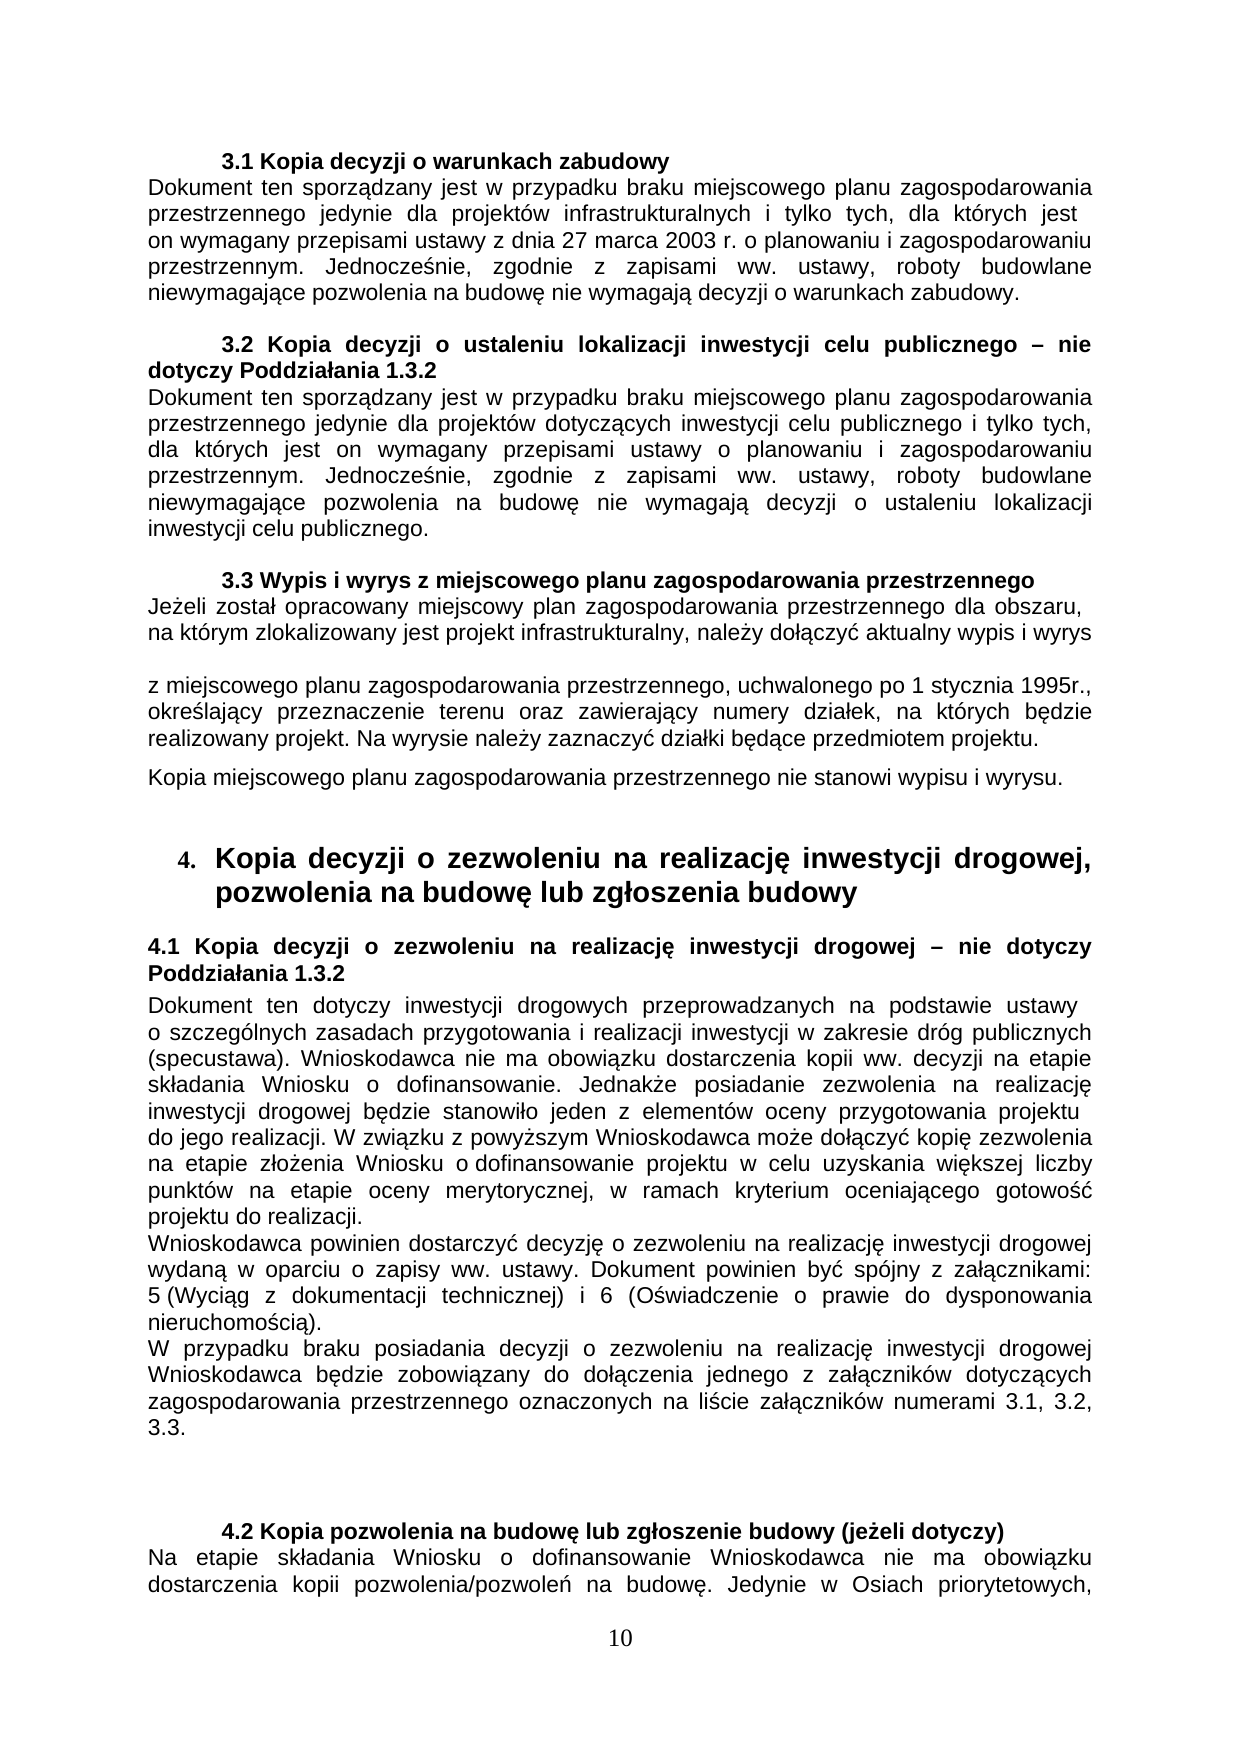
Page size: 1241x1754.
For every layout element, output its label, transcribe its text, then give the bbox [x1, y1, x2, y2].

list Kopia decyzji o zezwoleniu na realizację inwestycji drogowej, pozwolenia na budowę lub zgłoszenia budowy [177, 841, 1093, 908]
subtitle 4.2 Kopia pozwolenia na budowę lub zgłoszenie budowy (jeżeli dotyczy) [148, 1518, 1093, 1544]
text 3.2 Kopia decyzji o ustaleniu lokalizacji inwestycji celu publicznego – nie dotyczy Poddziałania 1.3.2 [148, 331, 1093, 383]
text W przypadku braku posiadania decyzji o zezwoleniu na realizację inwestycji drogowej Wnioskodawca będzie zobowiązany do dołączenia jednego z załączników dotyczących zagospodarowania przestrzennego oznaczonych na liście załączników numerami 3.1, 3.2, 3.3. [148, 1335, 1093, 1440]
text 3.1 Kopia decyzji o warunkach zabudowy [148, 148, 1093, 174]
text Dokument ten sporządzany jest w przypadku braku miejscowego planu zagospodarowania przestrzennego jedynie dla projektów infrastrukturalnych i tylko tych, dla których jest on wymagany przepisami ustawy z dnia 27 marca 2003 r. o planowaniu i zagospodarowaniu przestrzennym. Jednocześnie, zgodnie z zapisami ww. ustawy, roboty budowlane niewymagające pozwolenia na budowę nie wymagają decyzji o warunkach zabudowy. [148, 174, 1093, 306]
text Dokument ten sporządzany jest w przypadku braku miejscowego planu zagospodarowania przestrzennego jedynie dla projektów dotyczących inwestycji celu publicznego i tylko tych, dla których jest on wymagany przepisami ustawy o planowaniu i zagospodarowaniu przestrzennym. Jednocześnie, zgodnie z zapisami ww. ustawy, roboty budowlane niewymagające pozwolenia na budowę nie wymagają decyzji o ustaleniu lokalizacji inwestycji celu publicznego. [148, 383, 1093, 542]
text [148, 1544, 1093, 1597]
text Kopia miejscowego planu zagospodarowania przestrzennego nie stanowi wypisu i wyrysu. [148, 763, 1093, 790]
text Wnioskodawca powinien dostarczyć decyzję o zezwoleniu na realizację inwestycji drogowej wydaną w oparciu o zapisy ww. ustawy. Dokument powinien być spójny z załącznikami: 5 (Wyciąg z dokumentacji technicznej) i 6 (Oświadczenie o prawie do dysponowania nieruchomością). [148, 1229, 1093, 1335]
text Jeżeli został opracowany miejscowy plan zagospodarowania przestrzennego dla obszaru, na którym zlokalizowany jest projekt infrastrukturalny, należy dołączyć aktualny wypis i wyrys z miejscowego planu zagospodarowania przestrzennego, uchwalonego po 1 stycznia 1995r., określający przeznaczenie terenu oraz zawierający numery działek, na których będzie realizowany projekt. Na wyrysie należy zaznaczyć działki będące przedmiotem projektu. [148, 593, 1093, 751]
subtitle 4.1 Kopia decyzji o zezwoleniu na realizację inwestycji drogowej – nie dotyczy Poddziałania 1.3.2 [148, 933, 1093, 986]
text 3.3 Wypis i wyrys z miejscowego planu zagospodarowania przestrzennego [148, 567, 1093, 593]
text Dokument ten dotyczy inwestycji drogowych przeprowadzanych na podstawie ustawy o szczególnych zasadach przygotowania i realizacji inwestycji w zakresie dróg publicznych (specustawa). Wnioskodawca nie ma obowiązku dostarczenia kopii ww. decyzji na etapie składania Wniosku o dofinansowanie. Jednakże posiadanie zezwolenia na realizację inwestycji drogowej będzie stanowiło jeden z elementów oceny przygotowania projektu do jego realizacji. W związku z powyższym Wnioskodawca może dołączyć kopię zezwolenia na etapie złożenia Wniosku o dofinansowanie projektu w celu uzyskania większej liczby punktów na etapie oceny merytorycznej, w ramach kryterium oceniającego gotowość projektu do realizacji. [148, 992, 1093, 1229]
